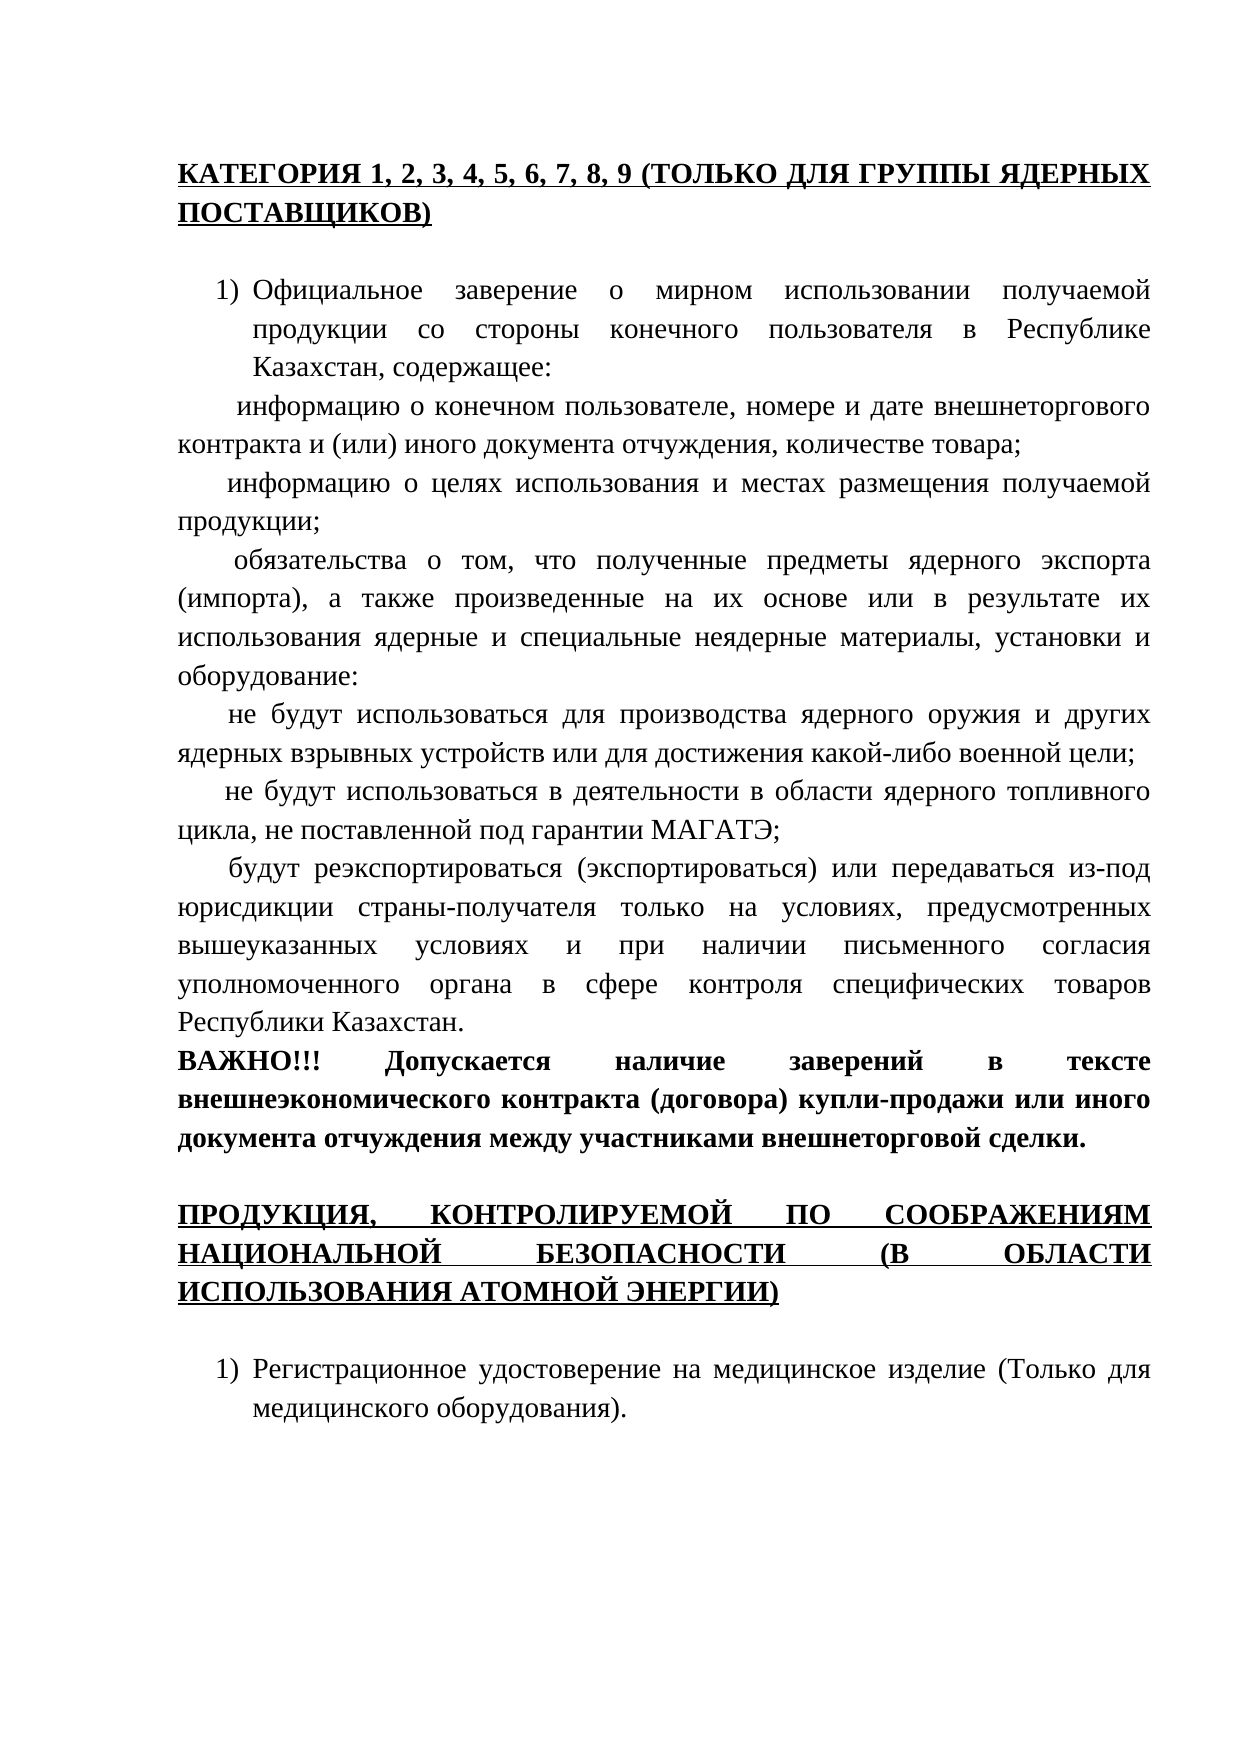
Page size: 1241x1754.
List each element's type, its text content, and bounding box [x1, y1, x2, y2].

text обязательства о том, что полученные предметы ядерного экспорта (импорта), а также произведенные на их основе или в результате их использования ядерные и специальные неядерные материалы, установки и оборудование: [177, 542, 1152, 691]
list Официальное заверение о мирном использовании получаемой продукции со стороны конечного пользователя в Республике Казахстан, содержащее: [215, 272, 1152, 383]
text ПРОДУКЦИЯ, КОНТРОЛИРУЕМОЙ ПО СООБРАЖЕНИЯМ НАЦИОНАЛЬНОЙ БЕЗОПАСНОСТИ (В ОБЛАСТИ ИСПОЛЬЗОВАНИЯ АТОМНОЙ ЭНЕРГИИ) [177, 1197, 1152, 1226]
text ВАЖНО!!! Допускается наличие заверений в тексте внешнеэкономического контракта (договора) купли-продажи или иного документа отчуждения между участниками внешнеторговой сделки. [177, 1043, 1152, 1154]
text не будут использоваться в деятельности в области ядерного топливного цикла, не поставленной под гарантии МАГАТЭ; [177, 773, 1152, 845]
text будут реэкспортироваться (экспортироваться) или передаваться из-под юрисдикции страны-получателя только на условиях, предусмотренных вышеуказанных условиях и при наличии письменного согласия уполномоченного органа в сфере контроля специфических товаров Республики Казахстан. [177, 850, 1152, 1038]
text информацию о целях использования и местах размещения получаемой продукции; [177, 465, 1152, 537]
text ПРОДУКЦИЯ, КОНТРОЛИРУЕМОЙ ПО СООБРАЖЕНИЯМ НАЦИОНАЛЬНОЙ БЕЗОПАСНОСТИ (В ОБЛАСТИ ИСПОЛЬЗОВАНИЯ АТОМНОЙ ЭНЕРГИИ) [177, 1266, 1152, 1308]
list Регистрационное удостоверение на медицинское изделие (Только для медицинского оборудования). [215, 1351, 1152, 1423]
text не будут использоваться для производства ядерного оружия и других ядерных взрывных устройств или для достижения какой-либо военной цели; [177, 696, 1152, 768]
text информацию о конечном пользователе, номере и дате внешнеторгового контракта и (или) иного документа отчуждения, количестве товара; [177, 388, 1152, 460]
text КАТЕГОРИЯ 1, 2, 3, 4, 5, 6, 7, 8, 9 (ТОЛЬКО ДЛЯ ГРУППЫ ЯДЕРНЫХ ПОСТАВЩИКОВ) [177, 157, 1152, 229]
text ПРОДУКЦИЯ, КОНТРОЛИРУЕМОЙ ПО СООБРАЖЕНИЯМ НАЦИОНАЛЬНОЙ БЕЗОПАСНОСТИ (В ОБЛАСТИ ИСПОЛЬЗОВАНИЯ АТОМНОЙ ЭНЕРГИИ) [177, 1227, 1152, 1265]
